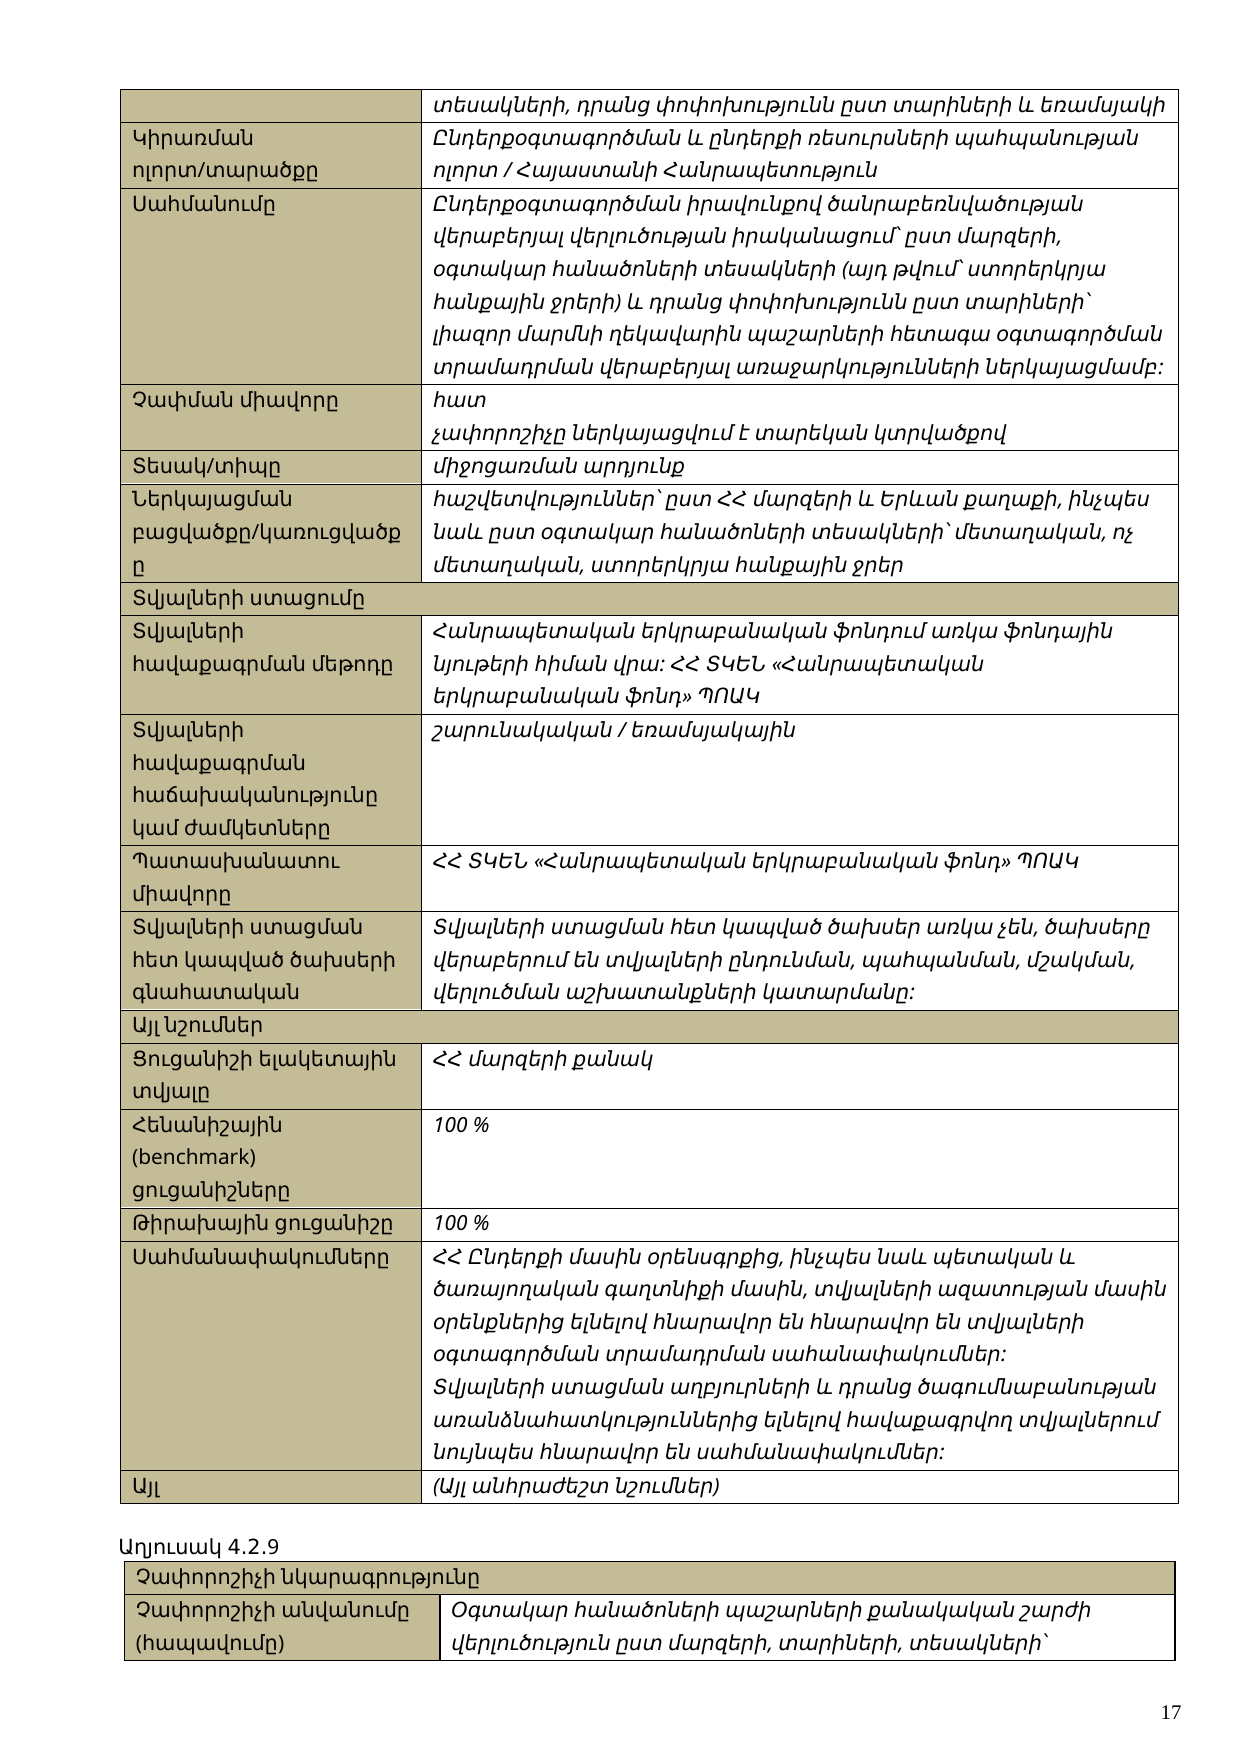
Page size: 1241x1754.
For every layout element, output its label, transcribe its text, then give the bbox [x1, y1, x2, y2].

table_cell 100 % [422, 1110, 1178, 1207]
table_cell Սահմանափակումները [121, 1242, 421, 1470]
table_cell Տվյալների ստացման հետ կապված ծախսեր առկա չեն, ծախսերը վերաբերում են տվյալների ընդունման, պահպանման, մշակման, վերլուծման աշխատանքների կատարմանը: [422, 912, 1178, 1009]
table_cell Չափման միավորը [121, 385, 421, 450]
table_cell Տեսակ/տիպը [121, 451, 421, 483]
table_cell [441, 1595, 1174, 1660]
table_cell ՀՀ Ընդերքի մասին օրենսգրքից, ինչպես նաև պետական և ծառայողական գաղտնիքի մասին, տվյալների ազատության մասին օրենքներից ելնելով հնարավոր են հնարավոր են տվյալների օգտագործման տրամադրման սահանափակումներ: Տվյալների ստացման աղբյուրների և դրանց ծագումնաբանության առանձնահատկություններից ելնելով հավաքագրվող տվյալներում նույնպես հնարավոր են սահմանափակումներ: [422, 1242, 1178, 1470]
table_cell (Այլ անհրաժեշտ նշումներ) [422, 1471, 1178, 1503]
table_cell Թիրախային ցուցանիշը [121, 1209, 421, 1241]
table_cell հաշվետվություններ՝ ըստ ՀՀ մարզերի և Երևան քաղաքի, ինչպես նաև ըստ օգտակար հանածոների տեսակների՝ մետաղական, ոչ մետաղական, ստորերկրյա հանքային ջրեր [422, 485, 1178, 582]
table_cell Հանրապետական երկրաբանական ֆոնդում առկա ֆոնդային նյութերի հիման վրա: ՀՀ ՏԿԵՆ «Հանրապետական երկրաբանական ֆոնդ» ՊՈԱԿ [422, 616, 1178, 714]
table_cell Տվյալների հավաքագրման հաճախականությունը կամ ժամկետները [121, 715, 421, 845]
table_cell ՀՀ ՏԿԵՆ «Հանրապետական երկրաբանական ֆոնդ» ՊՈԱԿ [422, 846, 1178, 911]
list Աղյուսակ 4.2.9 [118, 1532, 1181, 1561]
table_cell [422, 90, 1178, 122]
table_cell Սահմանումը [121, 189, 421, 384]
table_cell Տվյալների ստացման հետ կապված ծախսերի գնահատական [121, 912, 421, 1009]
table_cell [125, 1595, 439, 1660]
table_cell 100 % [422, 1209, 1178, 1241]
table_cell Կիրառման ոլորտ/տարածքը [121, 123, 421, 188]
table_cell Ներկայացման բացվածքը/կառուցվածքը [121, 485, 421, 582]
table_cell ՀՀ մարզերի քանակ [422, 1044, 1178, 1109]
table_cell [121, 90, 421, 122]
table_cell Այլ [121, 1471, 421, 1503]
table_cell Պատասխանատու միավորը [121, 846, 421, 911]
table_cell հատ չափորոշիչը ներկայացվում է տարեկան կտրվածքով [422, 385, 1178, 450]
table_header Չափորոշիչի նկարագրությունը [125, 1562, 1174, 1594]
table_cell Այլ նշումներ [121, 1011, 1178, 1043]
table_cell Ցուցանիշի ելակետային տվյալը [121, 1044, 421, 1109]
table_cell Տվյալների հավաքագրման մեթոդը [121, 616, 421, 714]
table_cell Ընդերքօգտագործման և ընդերքի ռեսուրսների պահպանության ոլորտ / Հայաստանի Հանրապետություն [422, 123, 1178, 188]
table_cell շարունակական / եռամսյակային [422, 715, 1178, 845]
table_cell Տվյալների ստացումը [121, 583, 1178, 615]
table_cell Հենանիշային (benchmark) ցուցանիշները [121, 1110, 421, 1207]
table_cell Ընդերքօգտագործման իրավունքով ծանրաբեռնվածության վերաբերյալ վերլուծության իրականացում՝ ըստ մարզերի, օգտակար հանածոների տեսակների (այդ թվում՝ ստորերկրյա հանքային ջրերի) և դրանց փոփոխությունն ըստ տարիների՝ լիազոր մարմնի ղեկավարին պաշարների հետագա օգտագործման տրամադրման վերաբերյալ առաջարկությունների ներկայացմամբ: [422, 189, 1178, 384]
table_cell միջոցառման արդյունք [422, 451, 1178, 483]
